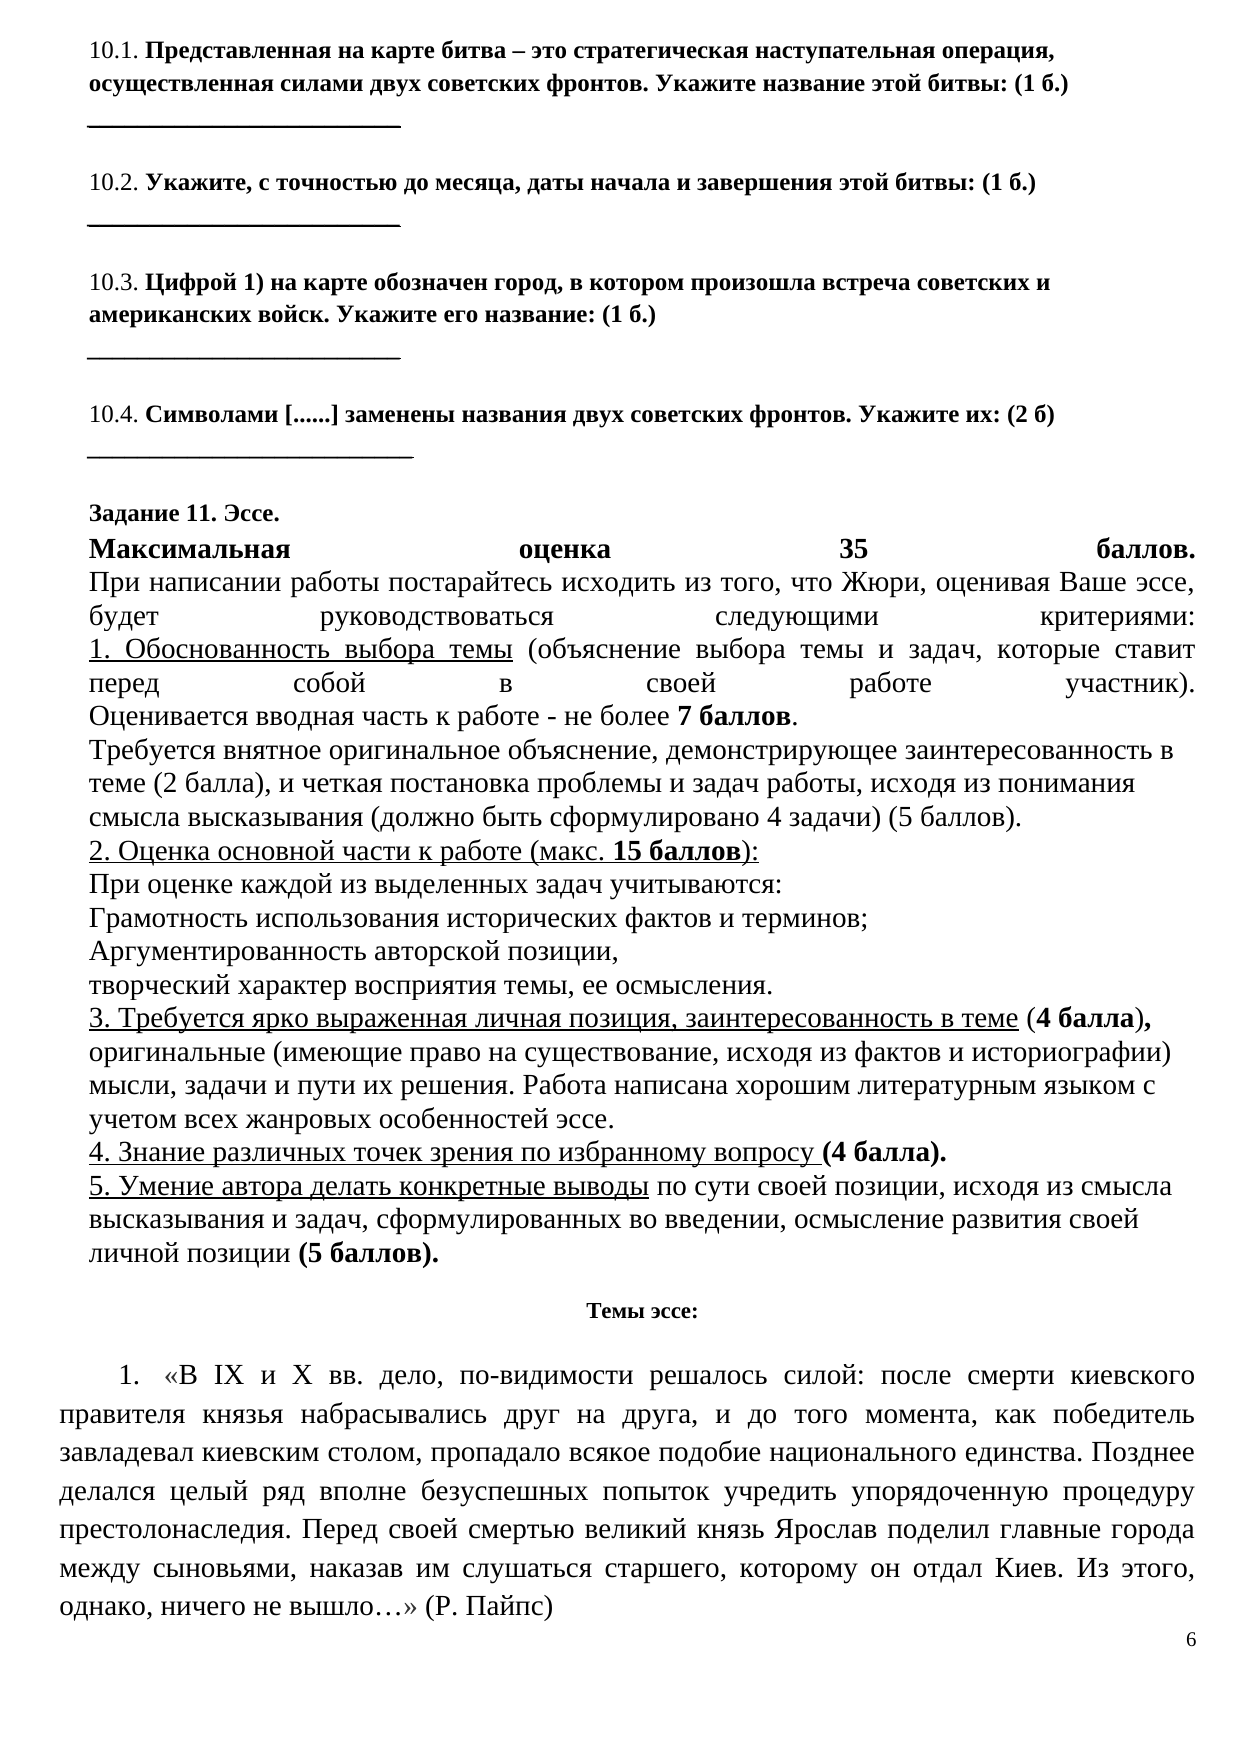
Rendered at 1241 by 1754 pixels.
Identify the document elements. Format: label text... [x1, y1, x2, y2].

text Задание 11. Эссе. [89, 498, 1196, 526]
text 10.4. Символами [......] заменены названия двух советских фронтов. Укажите их: (2 б) [89, 399, 1196, 427]
text __________________________ [89, 432, 1196, 460]
text 10.1. Представленная на карте битва – это стратегическая наступательная операция, осуществленная силами двух советских фронтов. Укажите название этой битвы: (1 б.) [89, 35, 1196, 97]
text 10.3. Цифрой 1) на карте обозначен город, в котором произошла встреча советских и американских войск. Укажите его название: (1 б.) [89, 267, 1196, 328]
text Требуется внятное оригинальное объяснение, демонстрирующее заинтересованность в теме (2 балла), и четкая постановка проблемы и задач работы, исходя из понимания смысла высказывания (должно быть сформулировано 4 задачи) (5 баллов). 2. Оценка основной части к работе (макс. 15 баллов): При оценке каждой из выделенных задач учитываются: Грамотность использования исторических фактов и терминов; Аргументированность авторской позиции, творческий характер восприятия темы, ее осмысления. [619, 732, 1196, 1000]
text 10.2. Укажите, с точностью до месяца, даты начала и завершения этой битвы: (1 б.) [89, 167, 1196, 196]
list «В IX и X вв. дело, по-видимости решалось силой: после смерти киевского правителя князья набрасывались друг на друга, и до того момента, как победитель завладевал киевским столом, пропадало всякое подобие национального единства. Позднее делался целый ряд вполне безуспешных попыток учредить упорядоченную процедуру престолонаследия. Перед своей смертью великий князь Ярослав поделил главные города между сыновьями, наказав им слушаться старшего, которому он отдал Киев. Из этого, однако, ничего не вышло…» (Р. Пайпс) [59, 1357, 1196, 1622]
text Темы эссе: [89, 1297, 1196, 1324]
text Максимальная оценка 35 баллов. При написании работы постарайтесь исходить из того, что Жюри, оценивая Ваше эссе, будет руководствоваться следующими критериями: 1. Обоснованность выбора темы (объяснение выбора темы и задач, которые ставит перед собой в своей работе участник). Оценивается вводная часть к работе - не более 7 баллов. [89, 698, 1196, 732]
text _________________________ [89, 201, 1196, 229]
text 3. Требуется ярко выраженная личная позиция, заинтересованность в теме (4 балла), оригинальные (имеющие право на существование, исходя из фактов и историографии) мысли, задачи и пути их решения. Работа написана хорошим литературным языком с учетом всех жанровых особенностей эссе. 4. Знание различных точек зрения по избранному вопросу (4 балла). 5. Умение автора делать конкретные выводы по сути своей позиции, исходя из смысла высказывания и задач, сформулированных во введении, осмысление развития своей личной позиции (5 баллов). [89, 1000, 1196, 1269]
text _________________________ [89, 101, 1196, 130]
text _________________________ [89, 333, 1196, 361]
text Максимальная оценка 35 баллов. При написании работы постарайтесь исходить из того, что Жюри, оценивая Ваше эссе, будет руководствоваться следующими критериями: 1. Обоснованность выбора темы (объяснение выбора темы и задач, которые ставит перед собой в своей работе участник). Оценивается вводная часть к работе - не более 7 баллов. [89, 531, 1196, 564]
